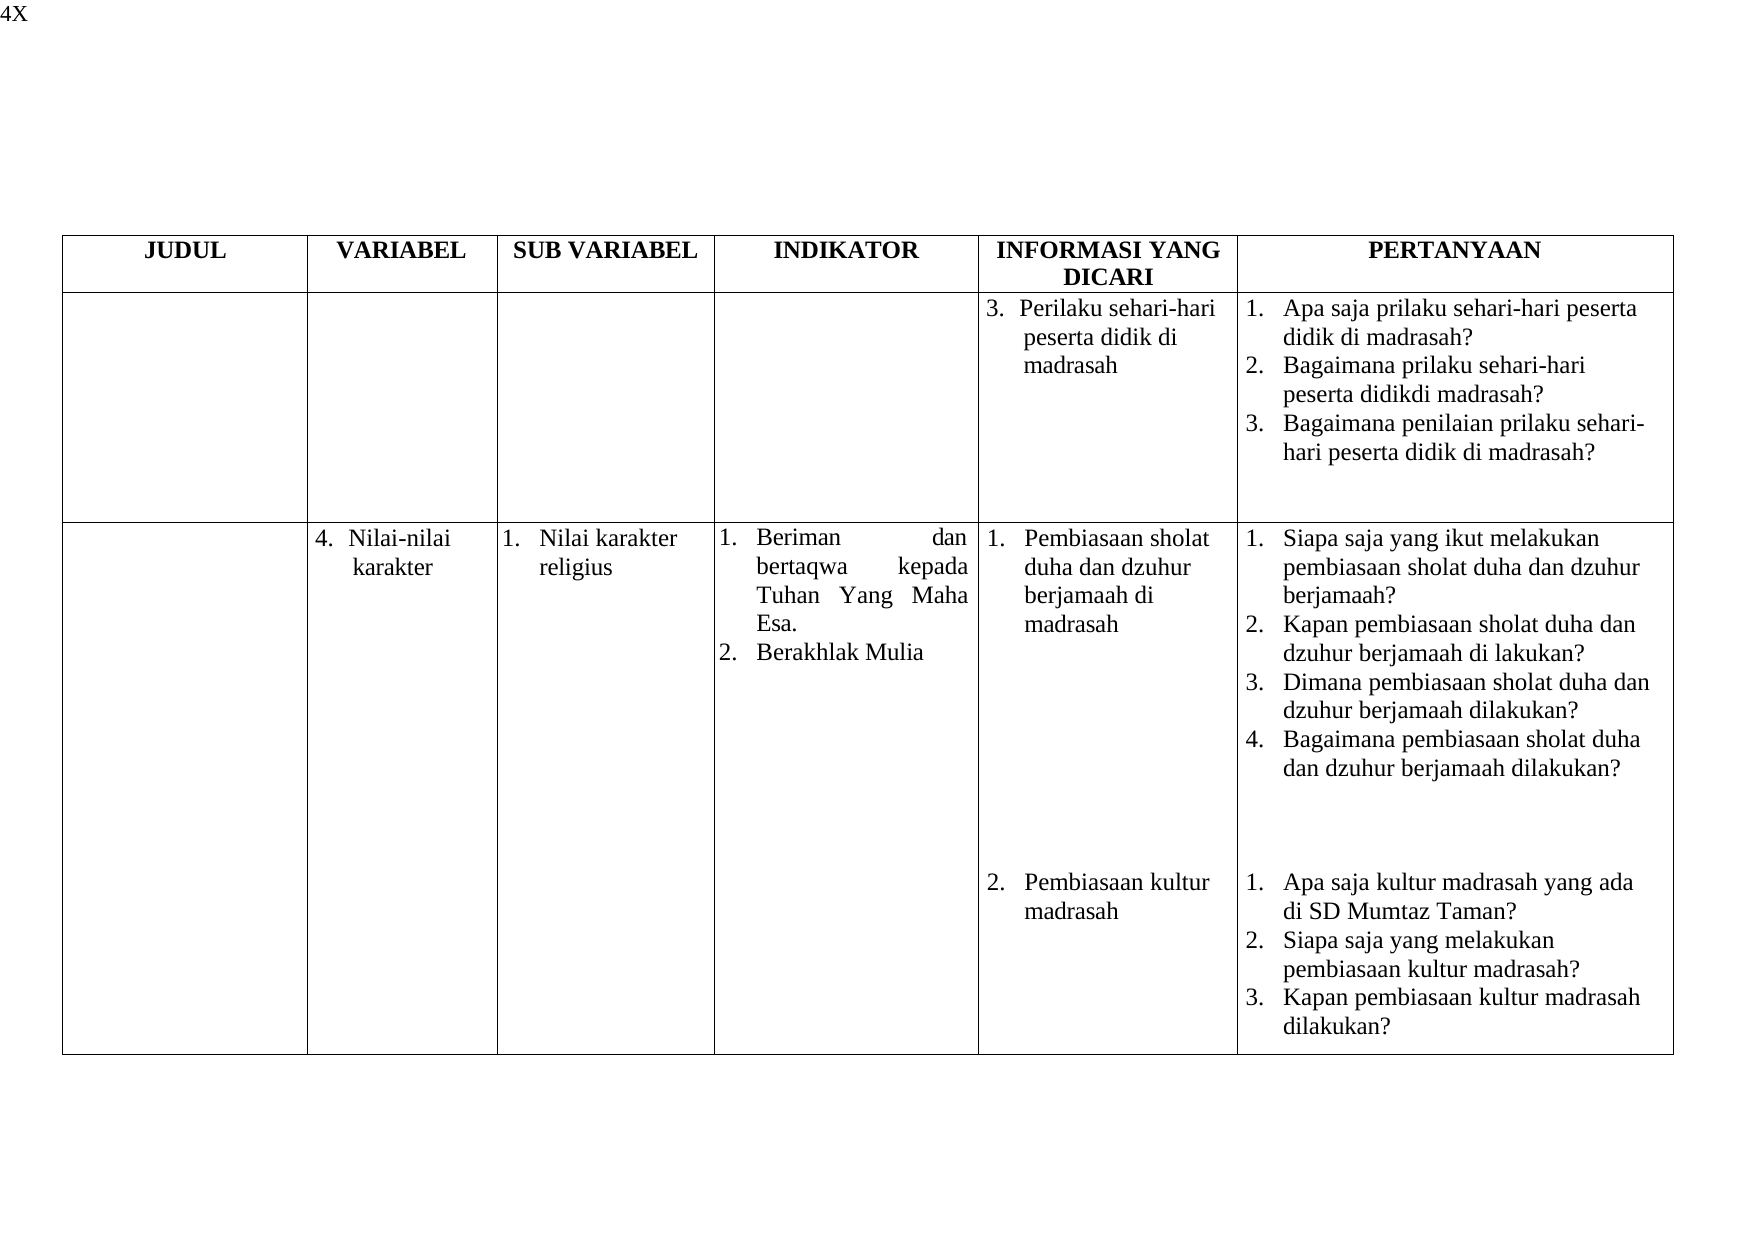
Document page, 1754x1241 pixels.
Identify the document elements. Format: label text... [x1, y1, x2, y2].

table_cell Apa saja prilaku sehari-hari peserta didik di madrasah? Bagaimana prilaku sehari-hari peserta didikdi madrasah? Bagaimana penilaian prilaku sehari- hari peserta didik di madrasah? [1238, 293, 1673, 522]
table_cell Beriman dan bertaqwa kepada Tuhan Yang Maha Esa. Berakhlak Mulia [715, 523, 978, 1054]
table_header JUDUL [63, 236, 307, 292]
table_header VARIABEL [308, 236, 497, 292]
table_header INDIKATOR [715, 236, 978, 292]
table_header PERTANYAAN [1238, 236, 1673, 292]
table_cell [715, 293, 978, 522]
table_cell [63, 523, 307, 1054]
table_cell 3. Perilaku sehari-hari peserta didik di madrasah [979, 293, 1237, 522]
table_cell Pembiasaan sholat duha dan dzuhur berjamaah di madrasah Pembiasaan kultur madrasah [979, 523, 1237, 1054]
table_cell [308, 293, 497, 522]
table_cell 4. Nilai-nilai karakter [308, 523, 497, 1054]
table_cell Nilai karakter religius [498, 523, 714, 1054]
table_header SUB VARIABEL [498, 236, 714, 292]
table_cell [63, 293, 307, 522]
table_cell [498, 293, 714, 522]
table_header INFORMASI YANG DICARI [979, 236, 1237, 292]
table_cell Siapa saja yang ikut melakukan pembiasaan sholat duha dan dzuhur berjamaah? Kapan pembiasaan sholat duha dan dzuhur berjamaah di lakukan? Dimana pembiasaan sholat duha dan dzuhur berjamaah dilakukan? Bagaimana pembiasaan sholat duha dan dzuhur berjamaah dilakukan? Apa saja kultur madrasah yang ada di SD Mumtaz Taman? Siapa saja yang melakukan pembiasaan kultur madrasah? Kapan pembiasaan kultur madrasah dilakukan? [1238, 523, 1673, 1054]
